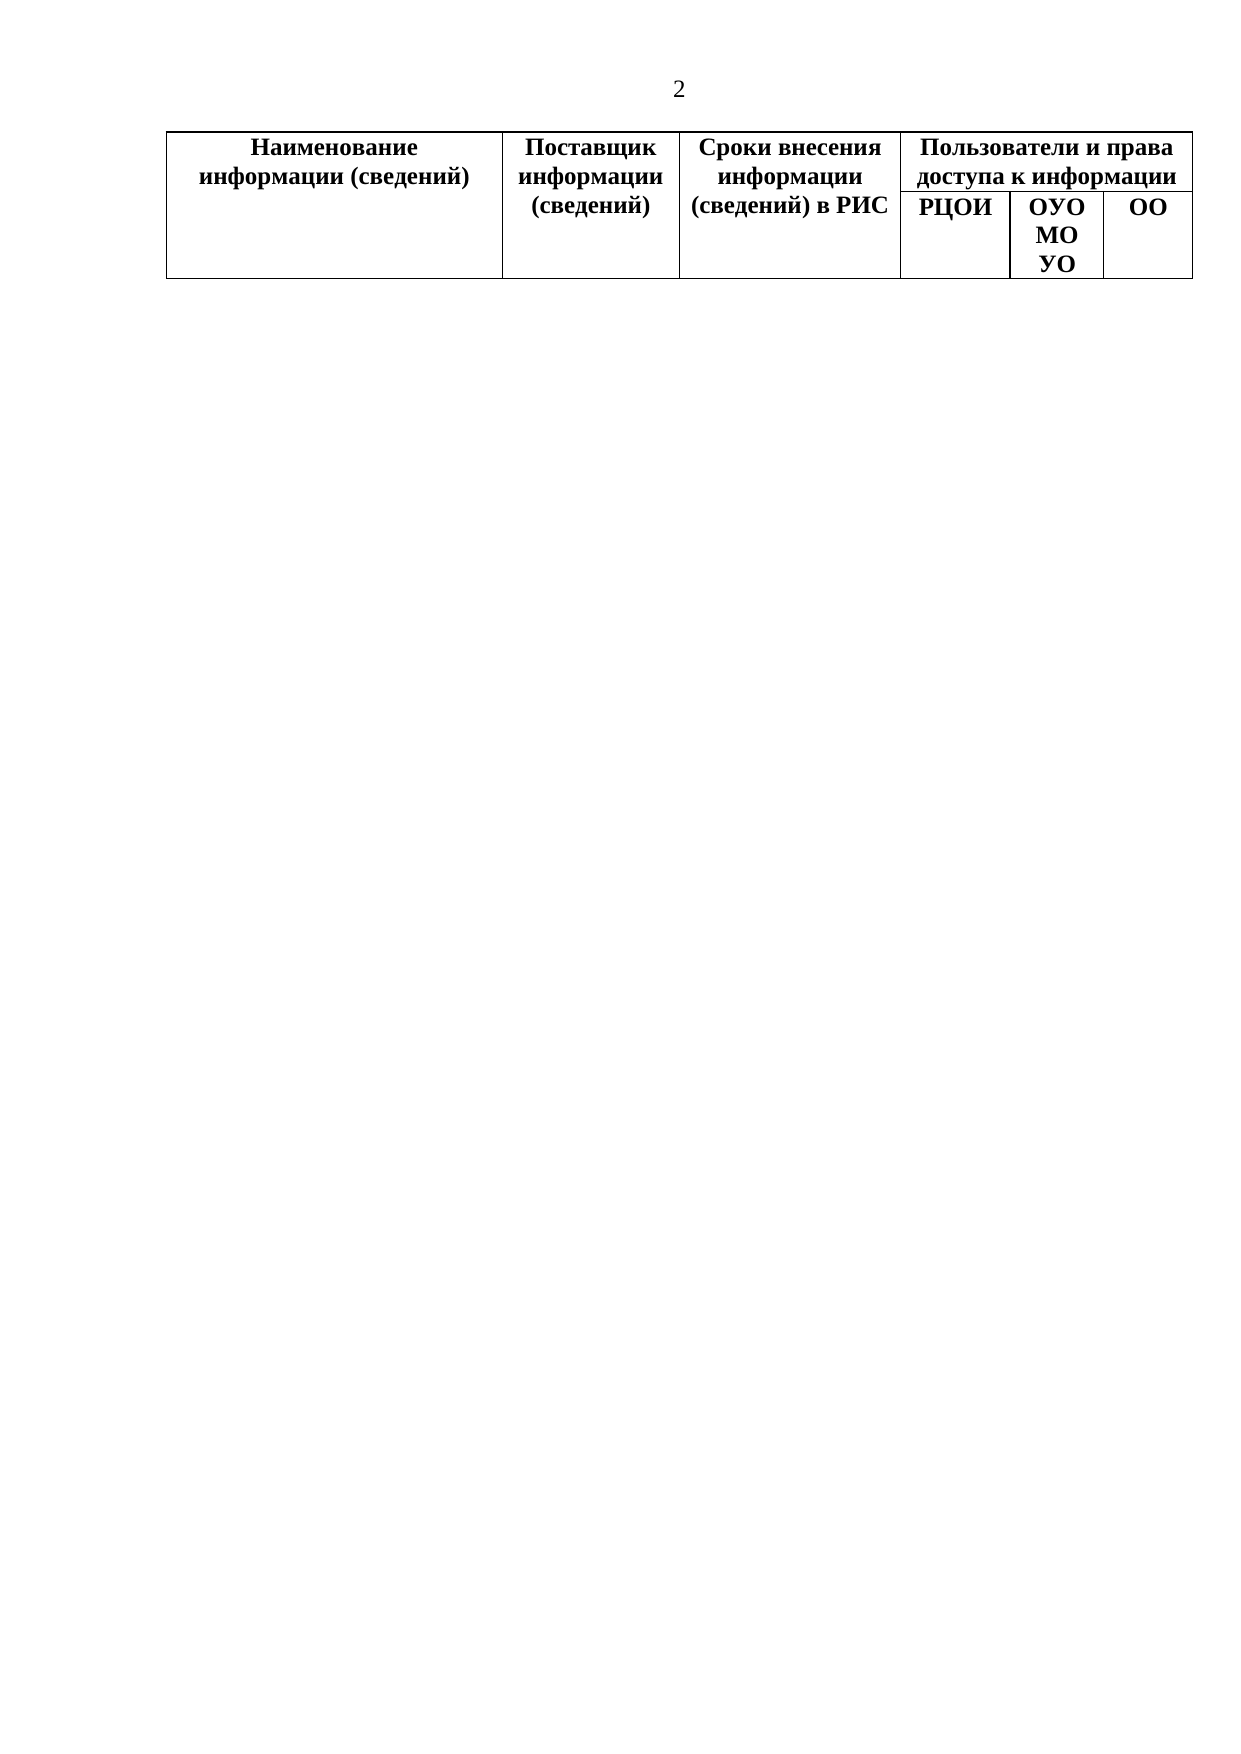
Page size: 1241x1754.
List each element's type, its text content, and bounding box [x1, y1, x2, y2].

table_header Поставщик информации (сведений) [503, 133, 679, 278]
table_header Пользователи и права доступа к информации [901, 133, 1192, 191]
table_cell ОУО МО УО [1011, 192, 1103, 278]
table_header Сроки внесения информации (сведений) в РИС [680, 133, 900, 278]
table_header Наименование информации (сведений) [167, 133, 502, 278]
table_cell ОО [1104, 192, 1192, 278]
table_cell РЦОИ [901, 192, 1009, 278]
